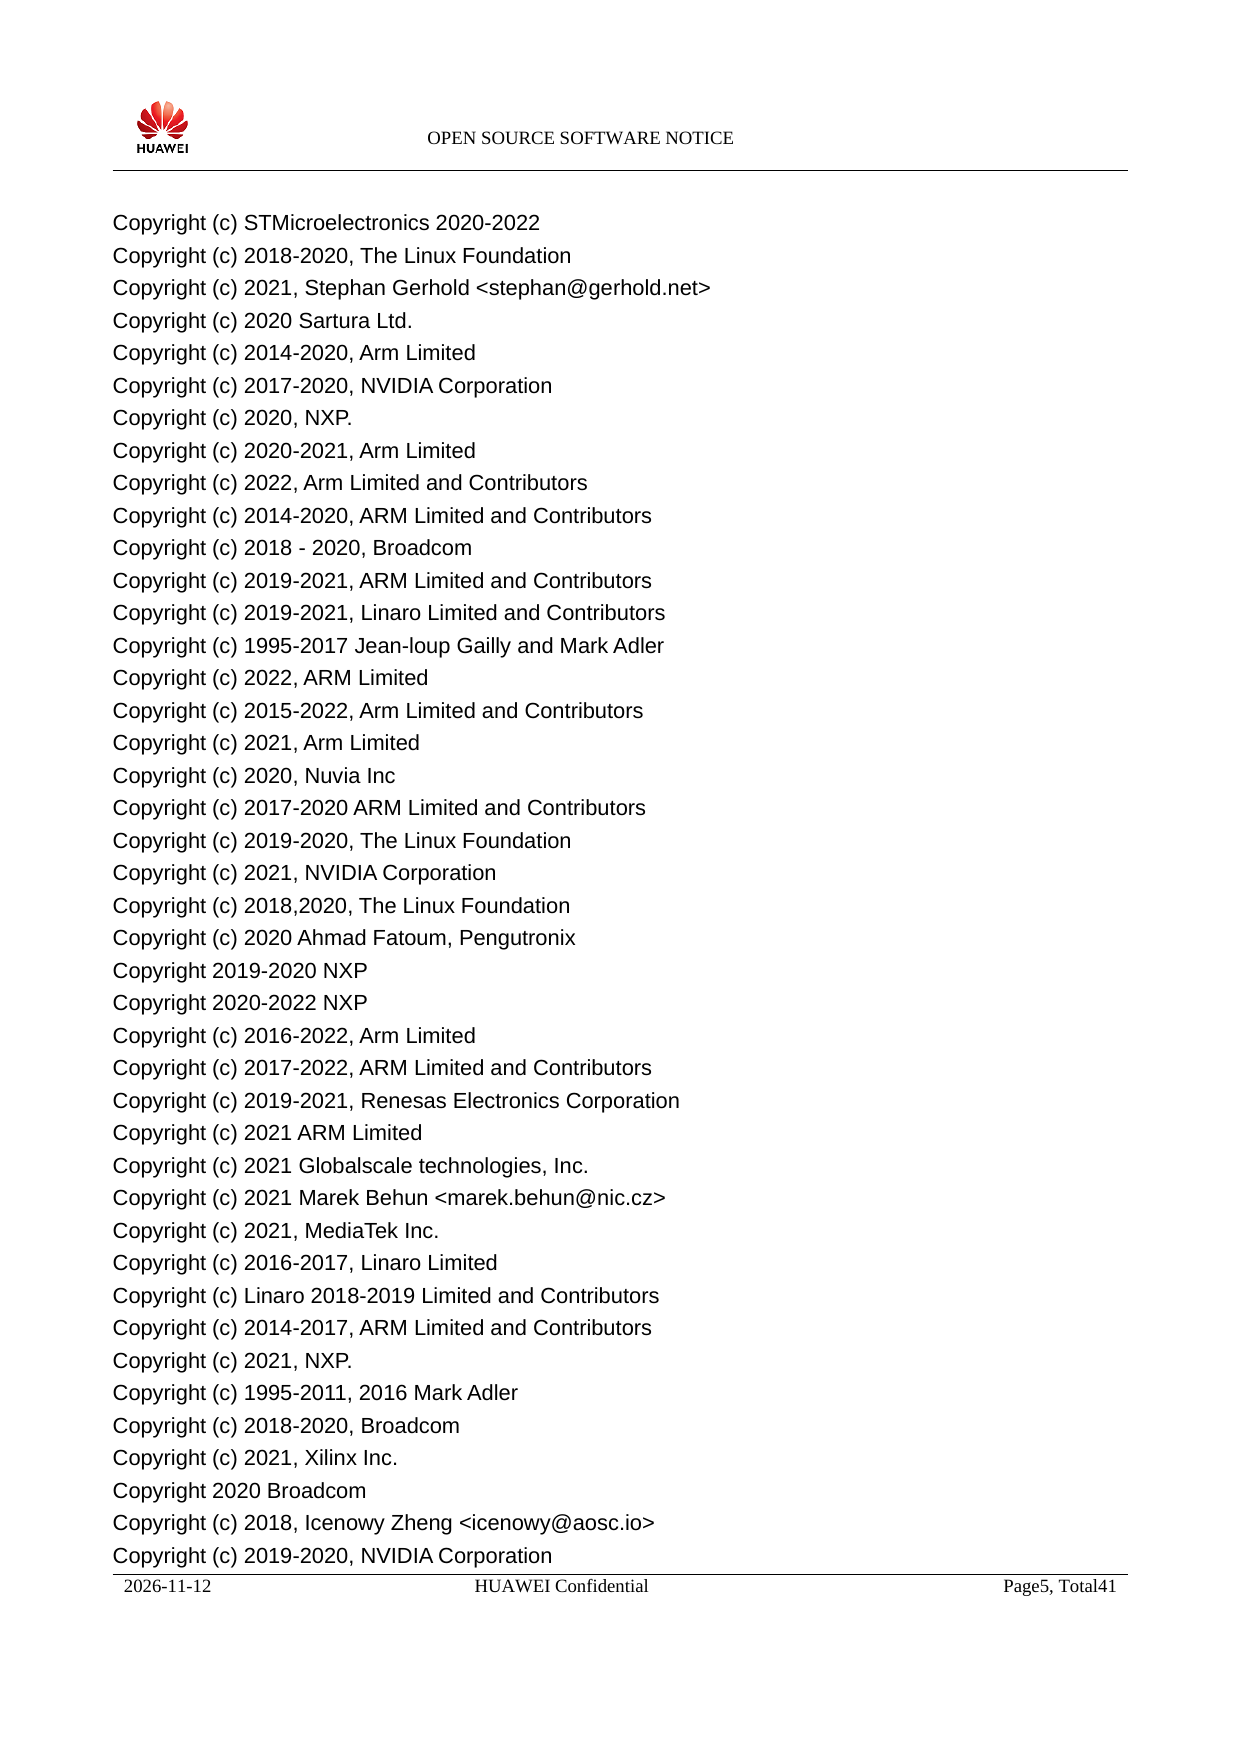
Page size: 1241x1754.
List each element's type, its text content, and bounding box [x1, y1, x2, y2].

picture [125, 88, 200, 164]
